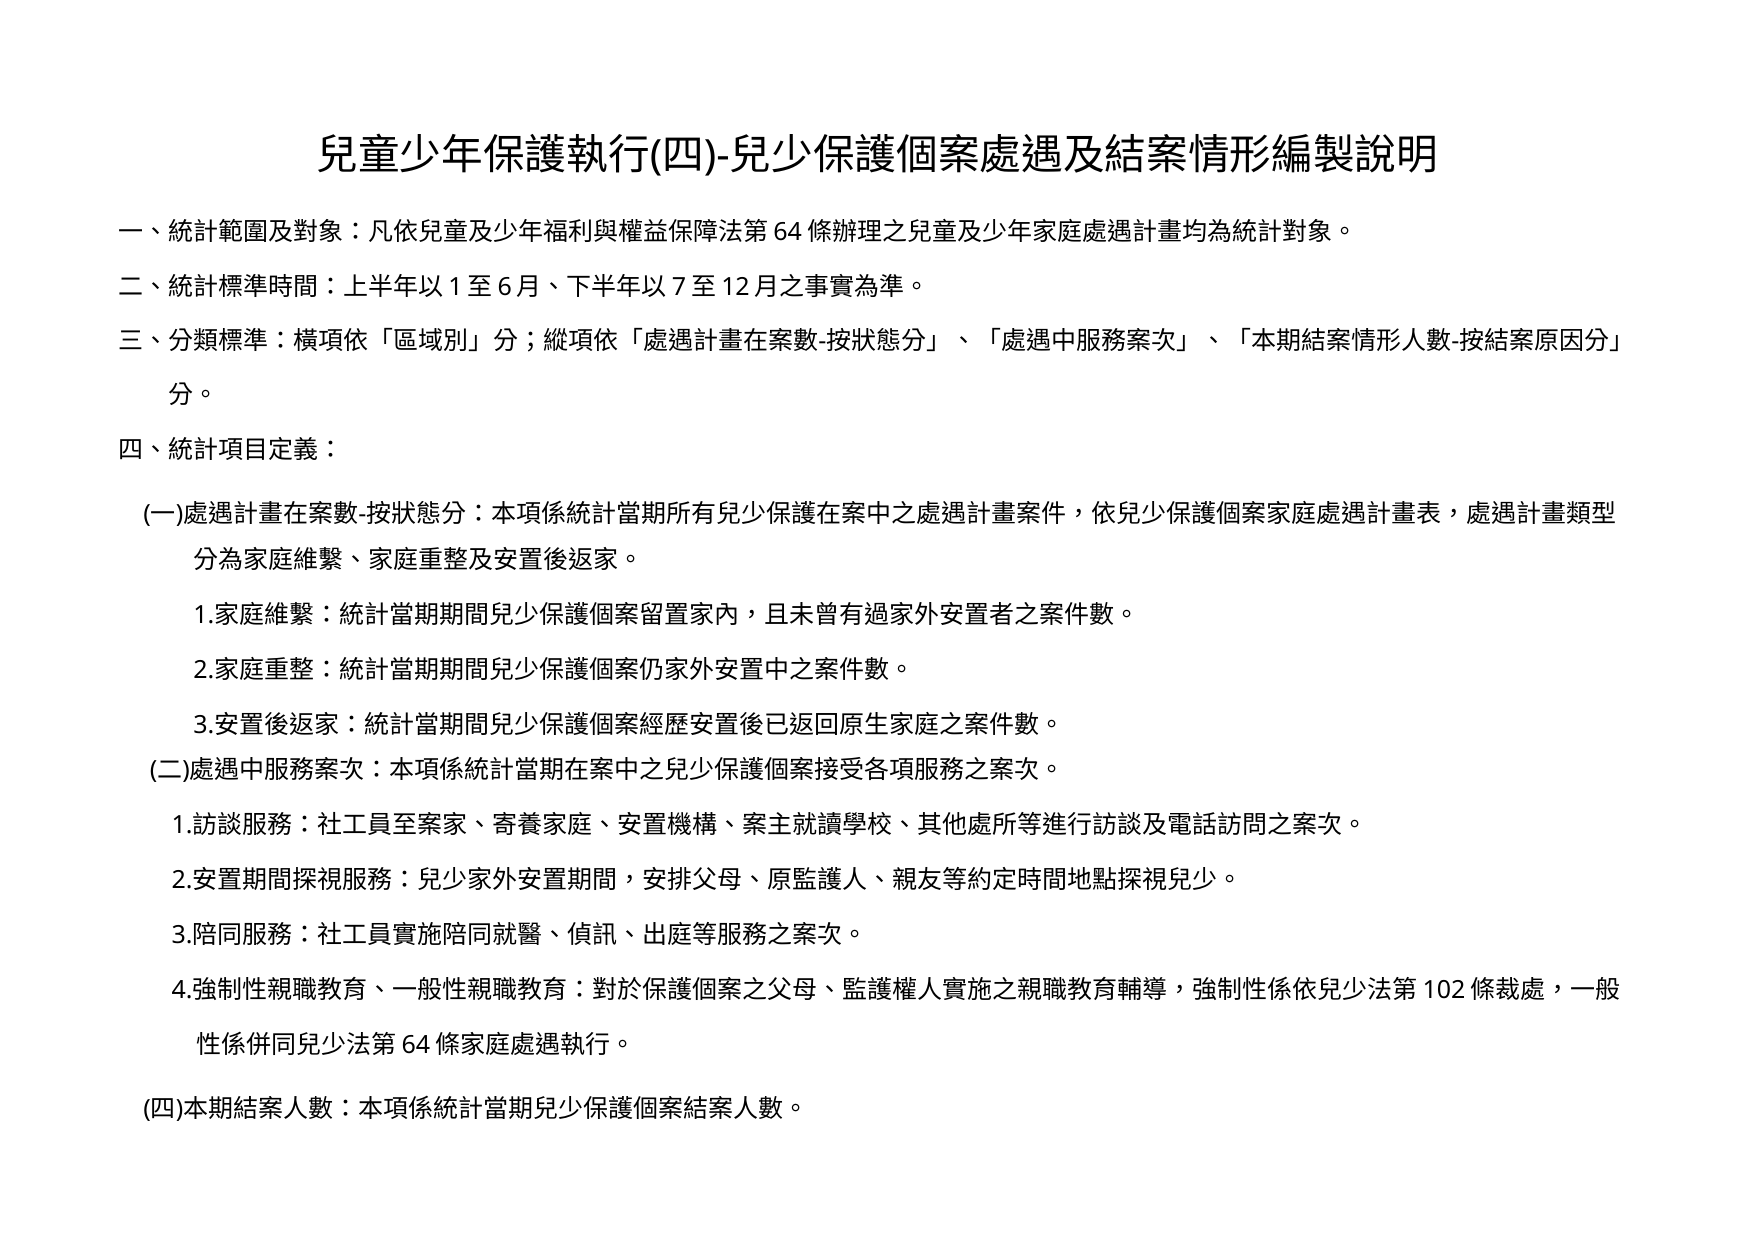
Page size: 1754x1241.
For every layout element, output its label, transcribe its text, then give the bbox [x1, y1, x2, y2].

text 2.家庭重整：統計當期期間兒少保護個案仍家外安置中之案件數。 [193, 649, 1636, 685]
text 三、分類標準：橫項依「區域別」分；縱項依「處遇計畫在案數-按狀態分」、「處遇中服務案次」、「本期結案情形人數-按結案原因分」分。 [118, 321, 1636, 411]
text (二)處遇中服務案次：本項係統計當期在案中之兒少保護個案接受各項服務之案次。 [143, 740, 1636, 786]
text 2.安置期間探視服務：兒少家外安置期間，安排父母、原監護人、親友等約定時間地點探視兒少。 [171, 860, 1636, 896]
text 1.家庭維繫：統計當期期間兒少保護個案留置家內，且未曾有過家外安置者之案件數。 [193, 594, 1636, 630]
text 1.訪談服務：社工員至案家、寄養家庭、安置機構、案主就讀學校、其他處所等進行訪談及電話訪問之案次。 [171, 805, 1636, 841]
text 四、統計項目定義： [118, 429, 1636, 466]
text (四)本期結案人數：本項係統計當期兒少保護個案結案人數。 [143, 1079, 1636, 1124]
text 兒童少年保護執行(四)-兒少保護個案處遇及結案情形編製說明 [118, 121, 1636, 182]
text 二、統計標準時間：上半年以1至6月、下半年以7至12月之事實為準。 [118, 266, 1636, 302]
text 3.陪同服務：社工員實施陪同就醫、偵訊、出庭等服務之案次。 [171, 915, 1636, 951]
text (一)處遇計畫在案數-按狀態分：本項係統計當期所有兒少保護在案中之處遇計畫案件，依兒少保護個案家庭處遇計畫表，處遇計畫類型分為家庭維繫、家庭重整及安置後返家。 [143, 484, 1636, 575]
text 4.強制性親職教育、一般性親職教育：對於保護個案之父母、監護權人實施之親職教育輔導，強制性係依兒少法第102條裁處，一般性係併同兒少法第64條家庭處遇執行。 [171, 970, 1636, 1061]
text 一、統計範圍及對象：凡依兒童及少年福利與權益保障法第64條辦理之兒童及少年家庭處遇計畫均為統計對象。 [118, 212, 1636, 248]
text 3.安置後返家：統計當期間兒少保護個案經歷安置後已返回原生家庭之案件數。 [193, 704, 1636, 740]
